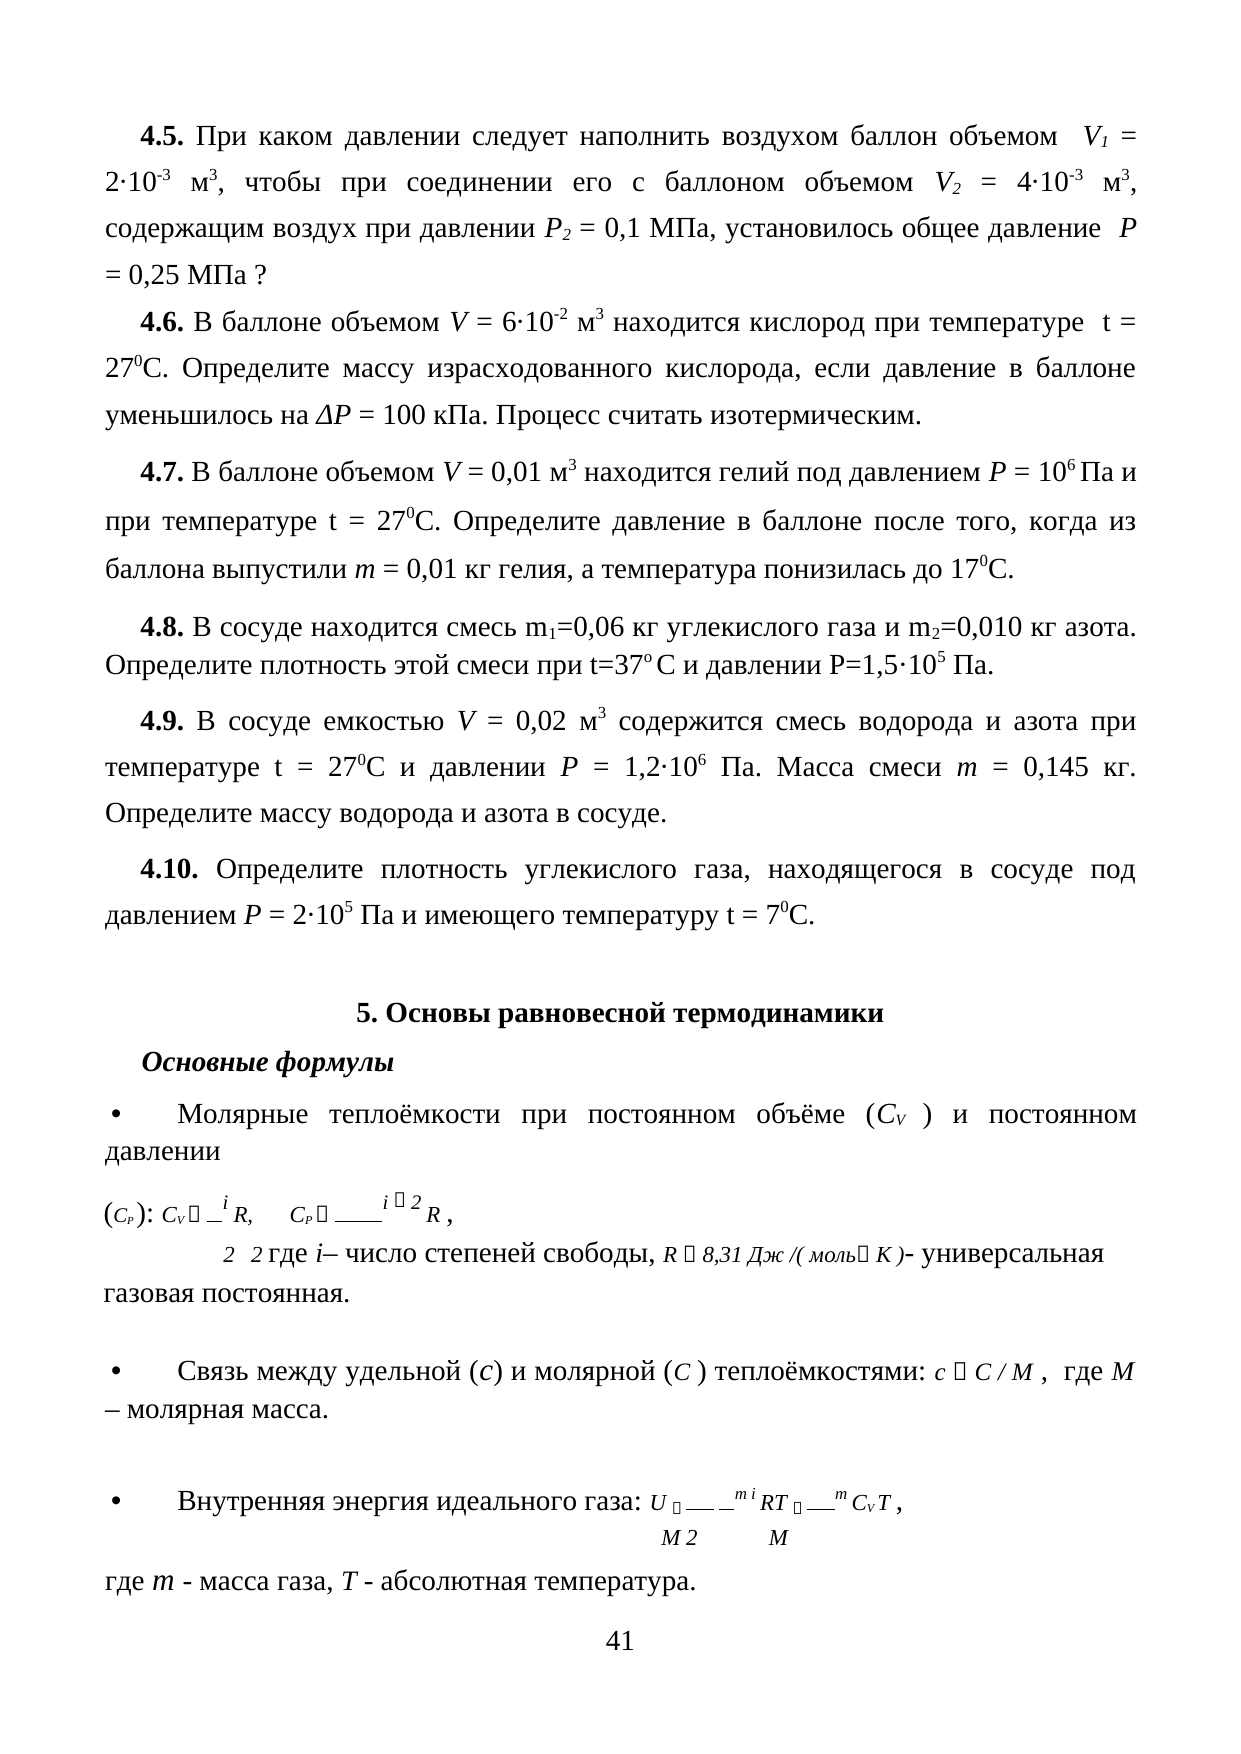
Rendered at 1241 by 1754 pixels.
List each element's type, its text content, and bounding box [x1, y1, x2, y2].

text 2 2 где i– число степеней свободы, R  8,31 Дж /( моль К )- универсальная газовая постоянная. [103, 1236, 1137, 1308]
list Внутренняя энергия идеального газа: U  m i RT  m CV T , [105, 1479, 1137, 1519]
text 4.6. В баллоне объемом V = 6·10-2 м3 находится кислород при температуре t = 270С. Определите массу израсходованного кислорода, если давление в баллоне уменьшилось на ΔP = 100 кПа. Процесс считать изотермическим. [105, 304, 1137, 431]
text 4.9. В сосуде емкостью V = 0,02 м3 содержится смесь водорода и азота при температуре t = 270С и давлении Р = 1,2·106 Па. Масса смеси m = 0,145 кг. Определите массу водорода и азота в сосуде. [105, 703, 1137, 829]
list Связь между удельной (с) и молярной (С ) теплоёмкостями: c  C / M , где M – молярная масса. [105, 1351, 1137, 1425]
text где m - масса газа, T - абсолютная температура. [105, 1561, 1137, 1597]
text (CP ): CV  i R, CP  i  2 R , [103, 1185, 1128, 1233]
list Молярные теплоёмкости при постоянном объёме (CV ) и постоянном давлении [105, 1096, 1137, 1167]
text 4.10. Определите плотность углекислого газа, находящегося в сосуде под давлением Р = 2·105 Па и имеющего температуру t = 70C. [105, 852, 1137, 930]
text Основные формулы [141, 1044, 1145, 1077]
text 4.5. При каком давлении следует наполнить воздухом баллон объемом V1 = 2·10-3 м3, чтобы при соединении его с баллоном объемом V2 = 4·10-3 м3, содержащим воздух при давлении Р2 = 0,1 МПа, установилось общее давление Р = 0,25 МПа ? [105, 118, 1137, 290]
text M 2 M [103, 1524, 1145, 1551]
subtitle 5. Основы равновесной термодинамики [144, 995, 1096, 1029]
text 4.7. В баллоне объемом V = 0,01 м3 находится гелий под давлением Р = 106 Па и при температуре t = 270С. Определите давление в баллоне после того, когда из баллона выпустили m = 0,01 кг гелия, а температура понизилась до 170С. [105, 454, 1137, 584]
text 4.8. В сосуде находится смесь m1=0,06 кг углекислого газа и m2=0,010 кг азота. Определите плотность этой смеси при t=37о С и давлении P=1,5·105 Па. [105, 609, 1137, 680]
